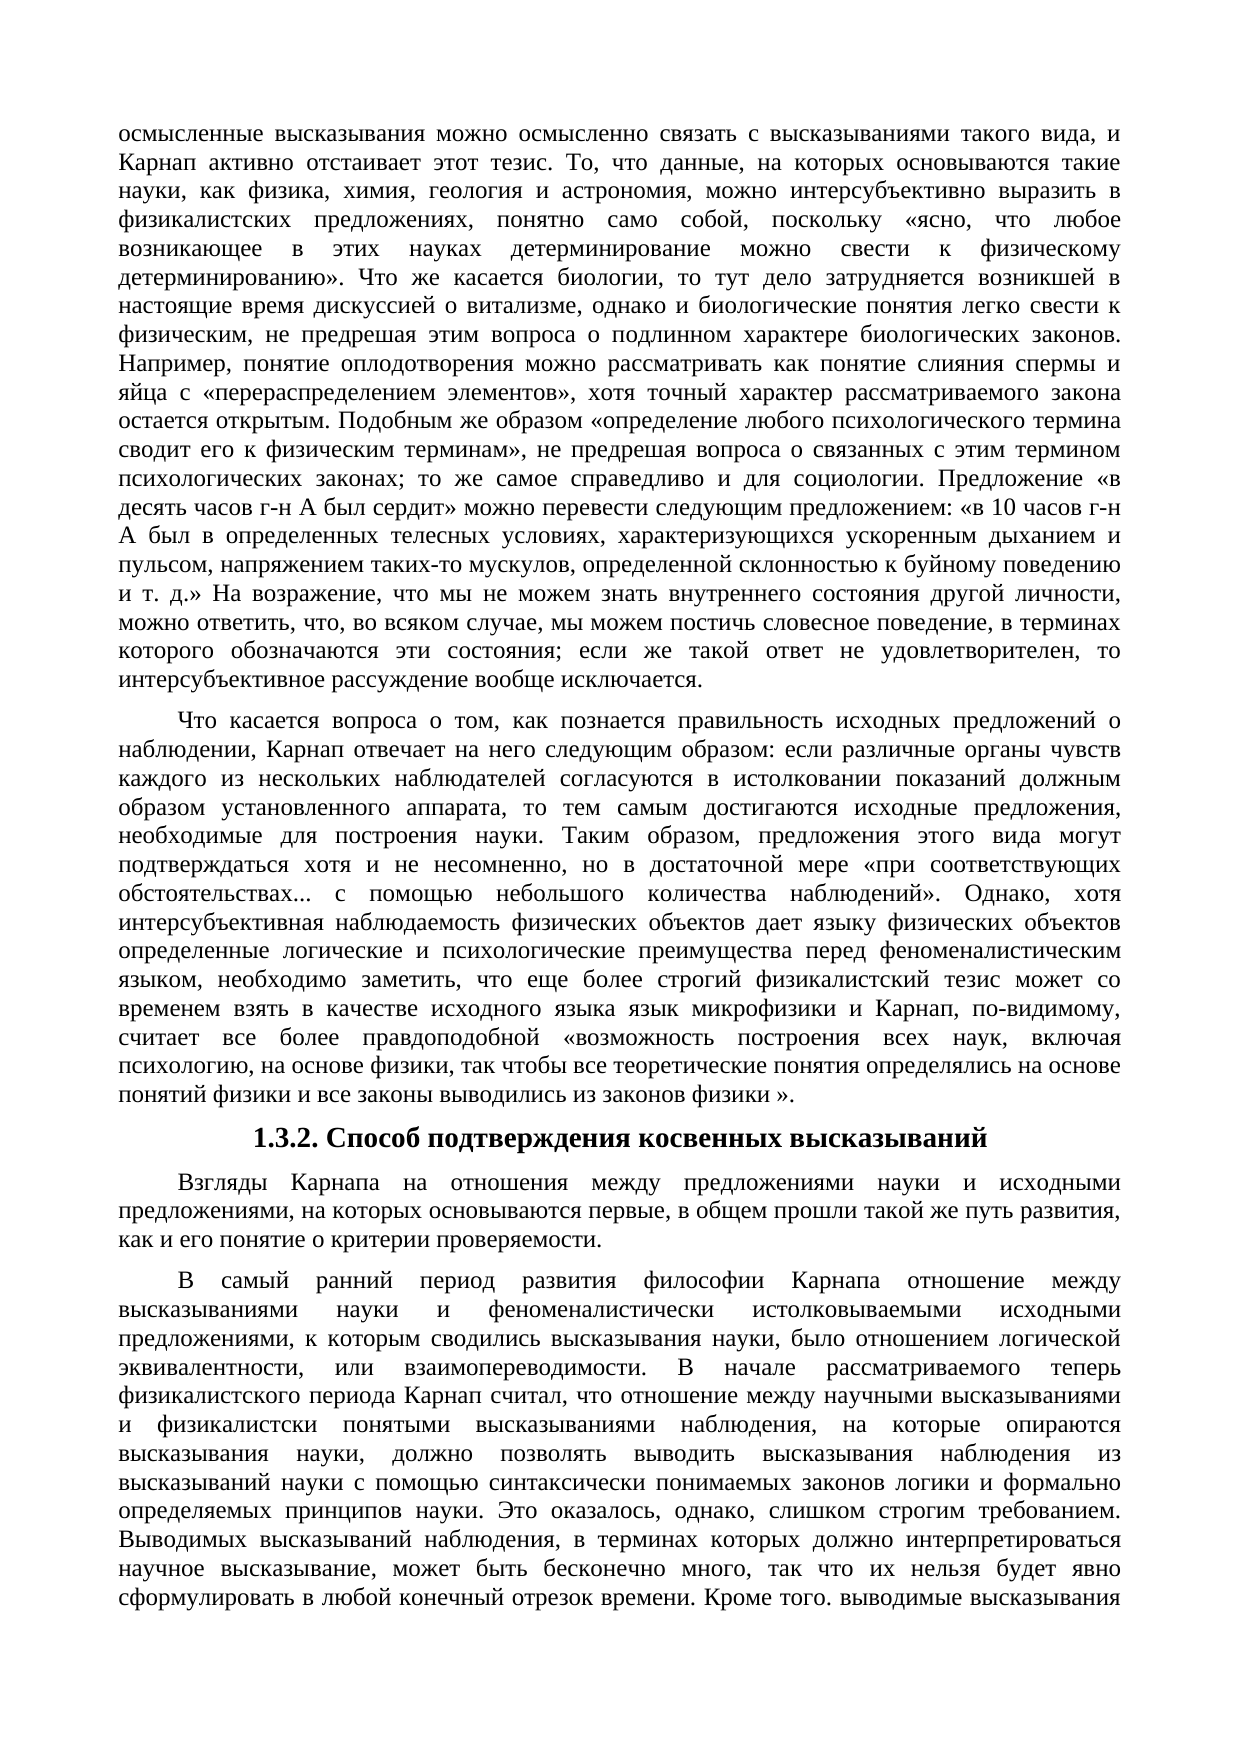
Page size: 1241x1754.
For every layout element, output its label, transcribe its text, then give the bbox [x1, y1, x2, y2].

text Что касается вопроса о том, как познается правильность исходных предложений о наблюдении, Карнап отвечает на него следующим образом: если различные органы чувств каждого из нескольких наблюдателей согласуются в истолковании показаний должным образом установленного аппарата, то тем самым достигаются исходные предложения, необходимые для построения науки. Таким образом, предложения этого вида могут подтверждаться хотя и не несомненно, но в достаточной мере «при соответствующих обстоятельствах... с помощью небольшого количества наблюдений». Однако, хотя интерсубъективная наблюдаемость физических объектов дает языку физических объектов определенные логические и психологические преимущества перед феноменалистическим языком, необходимо заметить, что еще более строгий физикалистский тезис может со временем взять в качестве исходного языка язык микрофизики и Карнап, по-видимому, считает все более правдоподобной «возможность построения всех наук, включая психологию, на основе физики, так чтобы все теоретические понятия определялись на основе понятий физики и все законы выводились из законов физики ». [118, 706, 1122, 1108]
text 1.3.2. Способ подтверждения косвенных высказываний [118, 1121, 1122, 1154]
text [118, 118, 1122, 693]
text Взгляды Карнапа на отношения между предложениями науки и исходными предложениями, на которых основываются первые, в общем прошли такой же путь развития, как и его понятие о критерии проверяемости. [118, 1167, 1122, 1253]
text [118, 1265, 1122, 1610]
